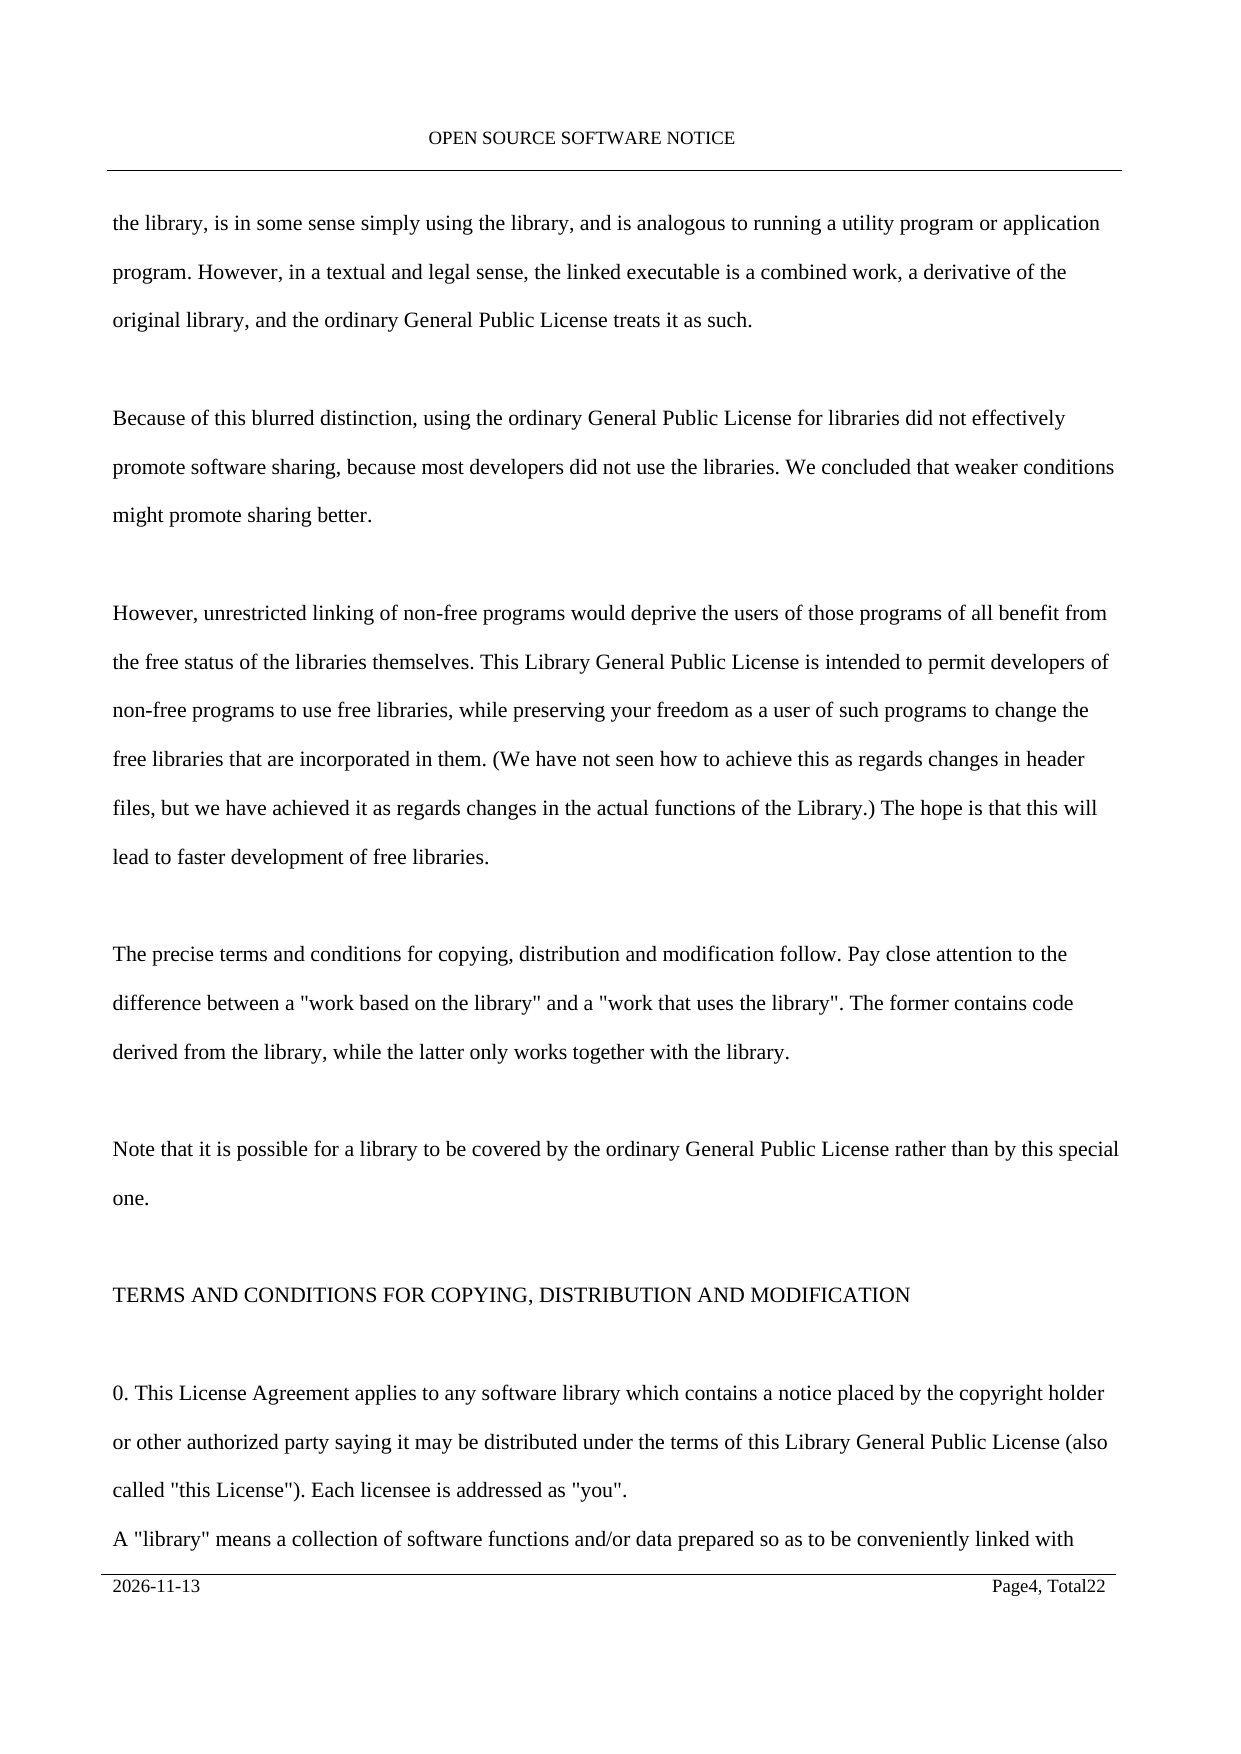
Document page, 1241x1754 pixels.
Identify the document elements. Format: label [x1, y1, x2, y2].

text [112, 206, 1128, 1555]
